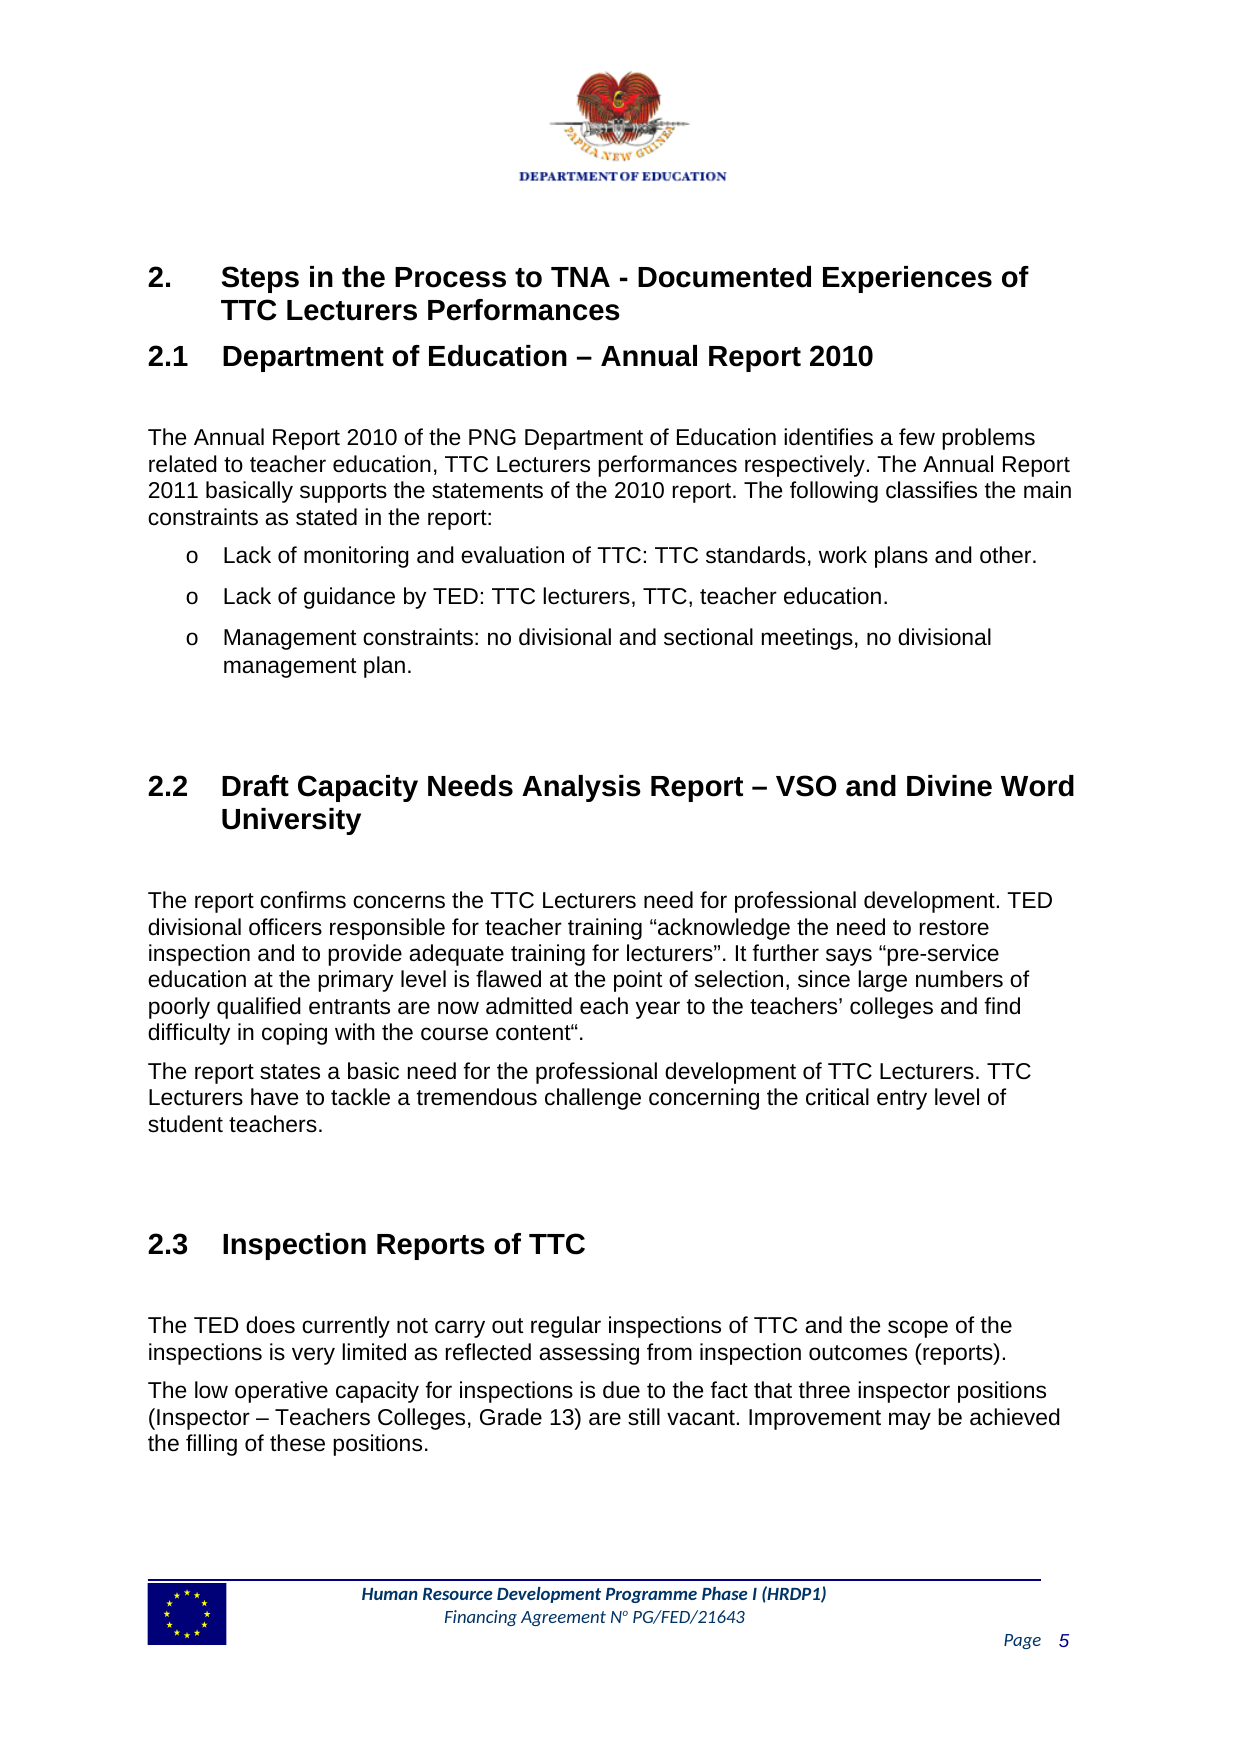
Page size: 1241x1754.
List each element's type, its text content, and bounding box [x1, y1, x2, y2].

list Management constraints: no divisional and sectional meetings, no divisional management plan. [185, 624, 1078, 679]
list Lack of monitoring and evaluation of TTC: TTC standards, work plans and other. [185, 542, 1078, 571]
text The report states a basic need for the professional development of TTC Lecturers. TTC Lecturers have to tackle a tremendous challenge concerning the critical entry level of student teachers. [148, 1058, 1078, 1137]
text 2.3 Inspection Reports of TTC [148, 1227, 1078, 1261]
picture [509, 68, 734, 185]
text The low operative capacity for inspections is due to the fact that three inspector positions (Inspector – Teachers Colleges, Grade 13) are still vacant. Improvement may be achieved the filling of these positions. [148, 1377, 1078, 1456]
text 2. Steps in the Process to TNA - Documented Experiences of TTC Lecturers Performances [148, 260, 1078, 327]
text The Annual Report 2010 of the PNG Department of Education identifies a few problems related to teacher education, TTC Lecturers performances respectively. The Annual Report 2011 basically supports the statements of the 2010 report. The following classifies the main constraints as stated in the report: [148, 424, 1078, 530]
text The TED does currently not carry out regular inspections of TTC and the scope of the inspections is very limited as reflected assessing from inspection outcomes (reports). [148, 1312, 1078, 1365]
list Lack of guidance by TED: TTC lecturers, TTC, teacher education. [185, 583, 1078, 611]
text The report confirms concerns the TTC Lecturers need for professional development. TED divisional officers responsible for teacher training “acknowledge the need to restore inspection and to provide adequate training for lecturers”. It further says “pre-service education at the primary level is flawed at the point of selection, since large numbers of poorly qualified entrants are now admitted each year to the teachers’ colleges and find difficulty in coping with the course content“. [148, 887, 1078, 1045]
text 2.2 Draft Capacity Needs Analysis Report – VSO and Divine Word University [148, 769, 1078, 836]
text 2.1 Department of Education – Annual Report 2010 [148, 339, 1078, 373]
